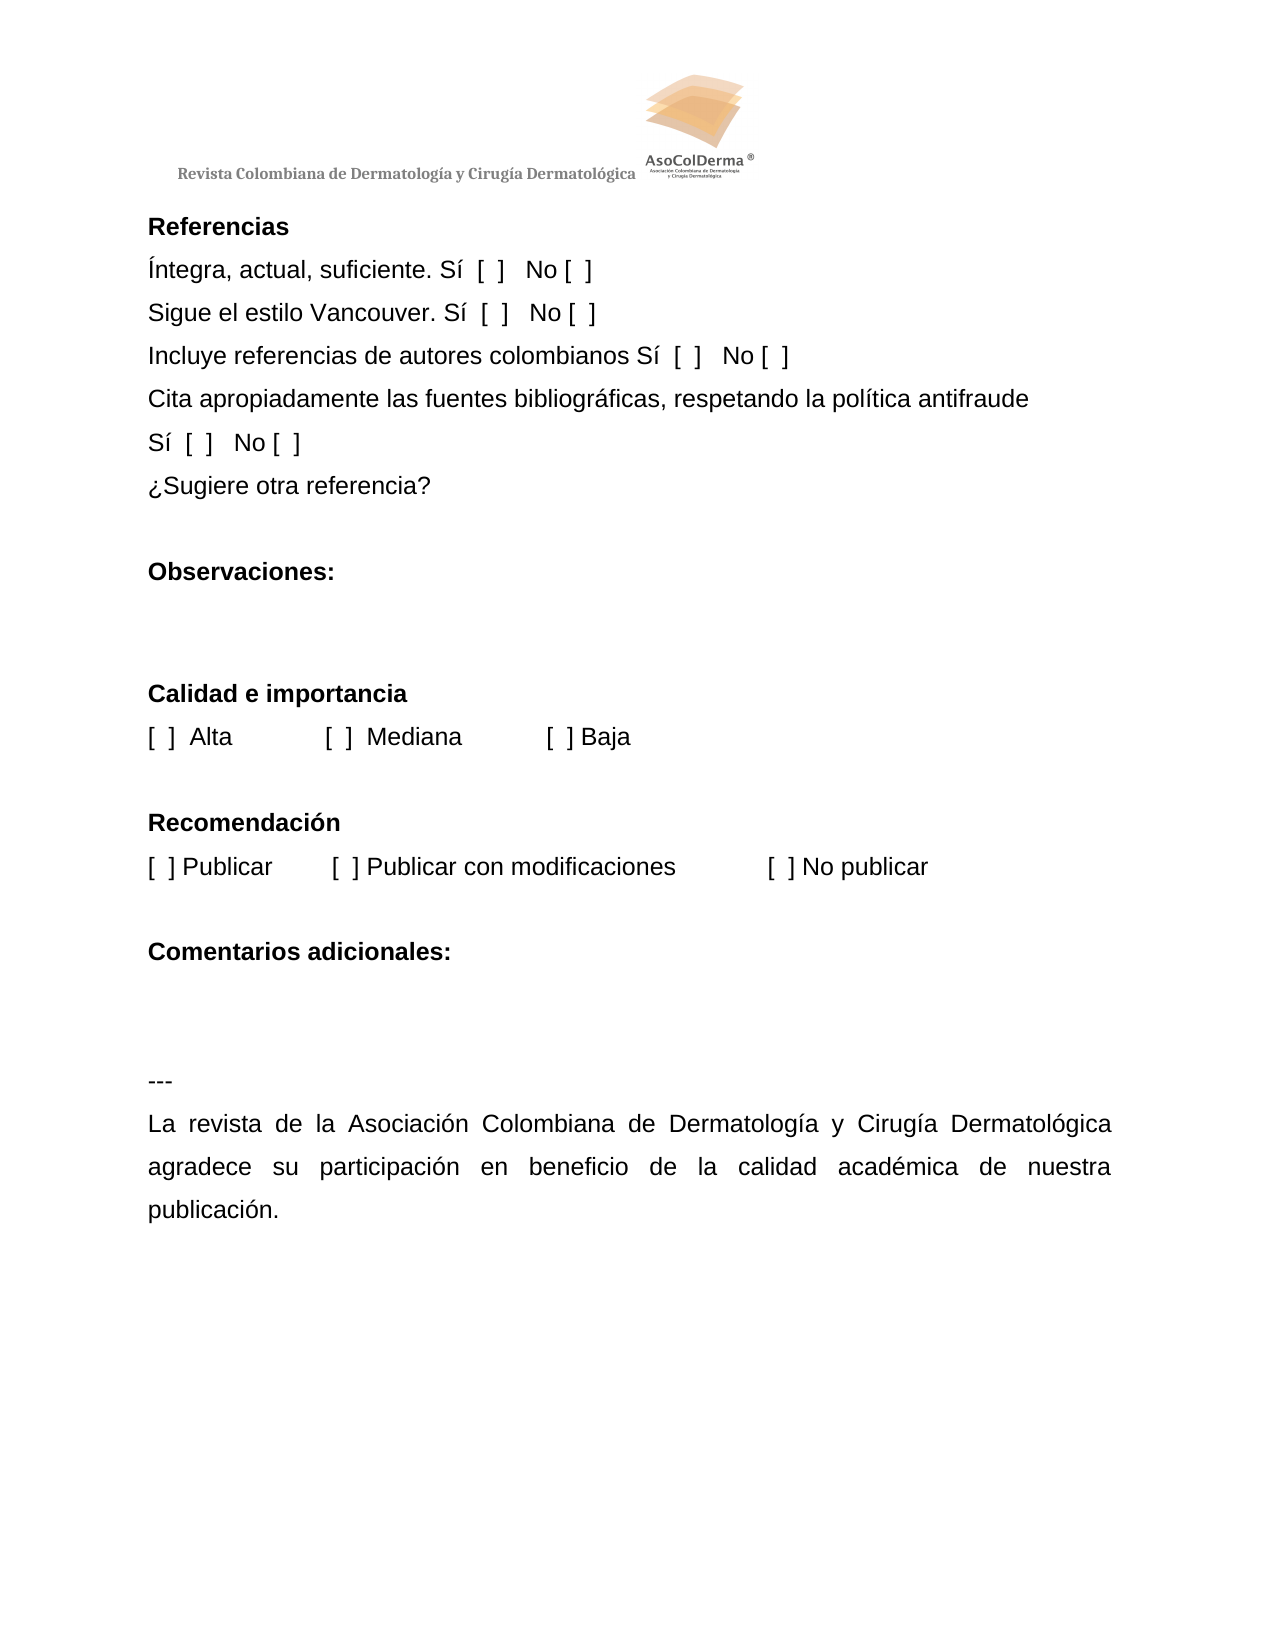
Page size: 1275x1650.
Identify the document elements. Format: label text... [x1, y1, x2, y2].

text Sigue el estilo Vancouver. Sí [ ] No [ ] [148, 298, 1113, 327]
text Recomendación [148, 808, 1113, 837]
text Comentarios adicionales: [148, 937, 1113, 965]
text Observaciones: [148, 557, 1113, 586]
text La revista de la Asociación Colombiana de Dermatología y Cirugía Dermatológica agradece su participación en beneficio de la calidad académica de nuestra publicación. [148, 1109, 1113, 1224]
text [ ] Alta [ ] Mediana [ ] Baja [148, 722, 1113, 751]
text Incluye referencias de autores colombianos Sí [ ] No [ ] [148, 341, 1113, 370]
text --- [148, 1066, 1113, 1095]
text Íntegra, actual, suficiente. Sí [ ] No [ ] [148, 255, 1113, 284]
text Referencias [148, 212, 1113, 241]
text [ ] Publicar [ ] Publicar con modificaciones [ ] No publicar [148, 851, 1113, 880]
text Cita apropiadamente las fuentes bibliográficas, respetando la política antifraude [148, 384, 1113, 413]
text Sí [ ] No [ ] [148, 427, 1113, 456]
text ¿Sugiere otra referencia? [148, 471, 1113, 499]
text Calidad e importancia [148, 679, 1113, 708]
picture [636, 73, 759, 180]
